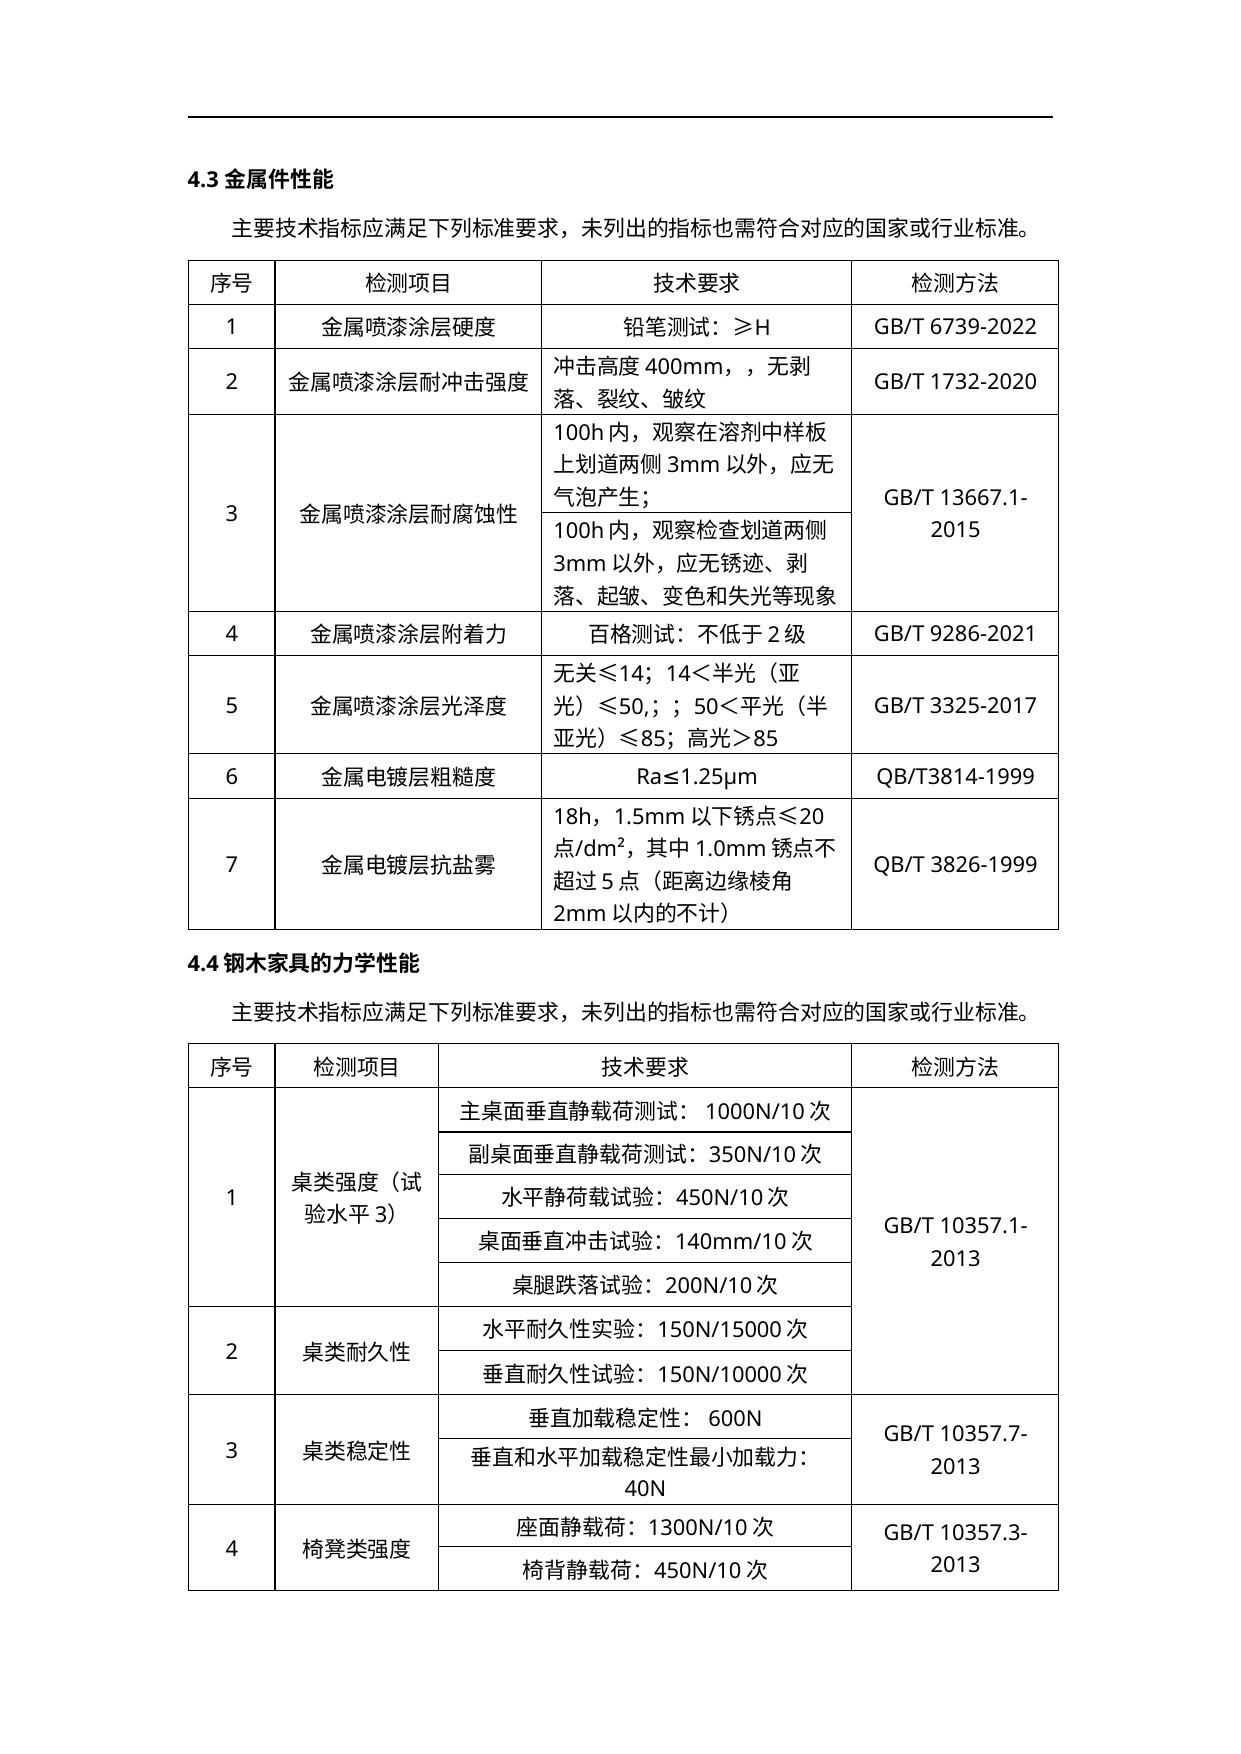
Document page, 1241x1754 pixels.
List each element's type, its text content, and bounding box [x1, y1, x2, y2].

table_header 检测项目 [276, 261, 541, 303]
table_cell 2 [189, 1307, 274, 1394]
table_cell 7 [189, 799, 274, 928]
table_cell GB/T 1732-2020 [852, 349, 1058, 414]
table_cell 金属喷漆涂层硬度 [276, 305, 541, 348]
table_header 检测方法 [852, 261, 1058, 303]
table_header 检测方法 [852, 1044, 1058, 1087]
table_cell 桌腿跌落试验：200N/10次 [439, 1263, 851, 1306]
table_cell 水平静荷载试验：450N/10次 [439, 1175, 851, 1218]
table_cell 主桌面垂直静载荷测试： 1000N/10次 [439, 1088, 851, 1131]
table_cell GB/T 13667.1-2015 [852, 415, 1058, 611]
table_cell 金属喷漆涂层附着力 [276, 612, 541, 655]
table_cell 垂直加载稳定性： 600N [439, 1395, 851, 1438]
table_header 技术要求 [542, 261, 851, 303]
table_cell 6 [189, 754, 274, 797]
table_cell 1 [189, 1088, 274, 1306]
table_cell 垂直耐久性试验：150N/10000次 [439, 1351, 851, 1394]
table_cell 椅背静载荷：450N/10次 [439, 1547, 851, 1590]
text 主要技术指标应满足下列标准要求，未列出的指标也需符合对应的国家或行业标准。 [187, 994, 1053, 1027]
table_cell 5 [189, 656, 274, 753]
table_cell 副桌面垂直静载荷测试：350N/10次 [439, 1133, 851, 1174]
table_cell GB/T 9286-2021 [852, 612, 1058, 655]
table_cell 无关≤14；14＜半光（亚光）≤50,；；50＜平光（半亚光）≤85；高光＞85 [542, 656, 851, 753]
text 主要技术指标应满足下列标准要求，未列出的指标也需符合对应的国家或行业标准。 [187, 211, 1053, 243]
table_cell 桌类稳定性 [276, 1395, 438, 1504]
table_cell GB/T 10357.3-2013 [852, 1505, 1058, 1590]
text 4.4钢木家具的力学性能 [187, 946, 1053, 978]
table_cell GB/T 6739-2022 [852, 305, 1058, 348]
table_cell 金属电镀层粗糙度 [276, 754, 541, 797]
table_cell 百格测试：不低于2级 [542, 612, 851, 655]
table_cell 3 [189, 415, 274, 611]
table_cell 金属喷漆涂层光泽度 [276, 656, 541, 753]
table_cell GB/T 10357.7-2013 [852, 1395, 1058, 1504]
table_cell 桌类耐久性 [276, 1307, 438, 1394]
table_header 序号 [189, 1044, 274, 1087]
table_cell 冲击高度400mm，，无剥落、裂纹、皱纹 [542, 349, 851, 414]
table_cell 3 [189, 1395, 274, 1504]
table_cell 100h内，观察检查划道两侧3mm以外，应无锈迹、剥落、起皱、变色和失光等现象 [542, 513, 851, 611]
table_cell 4 [189, 612, 274, 655]
table_cell 水平耐久性实验：150N/15000次 [439, 1307, 851, 1350]
table_cell 100h内，观察在溶剂中样板上划道两侧3mm以外，应无气泡产生； [542, 415, 851, 512]
table_header 序号 [189, 261, 274, 303]
table_cell 金属电镀层抗盐雾 [276, 799, 541, 928]
table_cell Ra≤1.25μm [542, 754, 851, 797]
table_cell 座面静载荷：1300N/10次 [439, 1505, 851, 1546]
table_cell 4 [189, 1505, 274, 1590]
table_header 检测项目 [276, 1044, 438, 1087]
table_cell 桌类强度（试验水平3） [276, 1088, 438, 1306]
table_cell 铅笔测试：≥H [542, 305, 851, 348]
table_cell 金属喷漆涂层耐腐蚀性 [276, 415, 541, 611]
table_cell 2 [189, 349, 274, 414]
table_cell 18h，1.5mm以下锈点≤20点/dm²，其中1.0mm锈点不超过5点（距离边缘棱角2mm以内的不计） [542, 799, 851, 928]
table_cell QB/T3814-1999 [852, 754, 1058, 797]
text 4.3 金属件性能 [187, 162, 1053, 194]
table_cell 金属喷漆涂层耐冲击强度 [276, 349, 541, 414]
table_cell GB/T 3325-2017 [852, 656, 1058, 753]
table_cell 垂直和水平加载稳定性最小加载力：40N [439, 1439, 851, 1504]
table_cell QB/T 3826-1999 [852, 799, 1058, 928]
table_cell GB/T 10357.1-2013 [852, 1088, 1058, 1394]
table_cell 椅凳类强度 [276, 1505, 438, 1590]
table_cell 1 [189, 305, 274, 348]
table_cell 桌面垂直冲击试验：140mm/10次 [439, 1219, 851, 1262]
table_header 技术要求 [439, 1044, 851, 1087]
